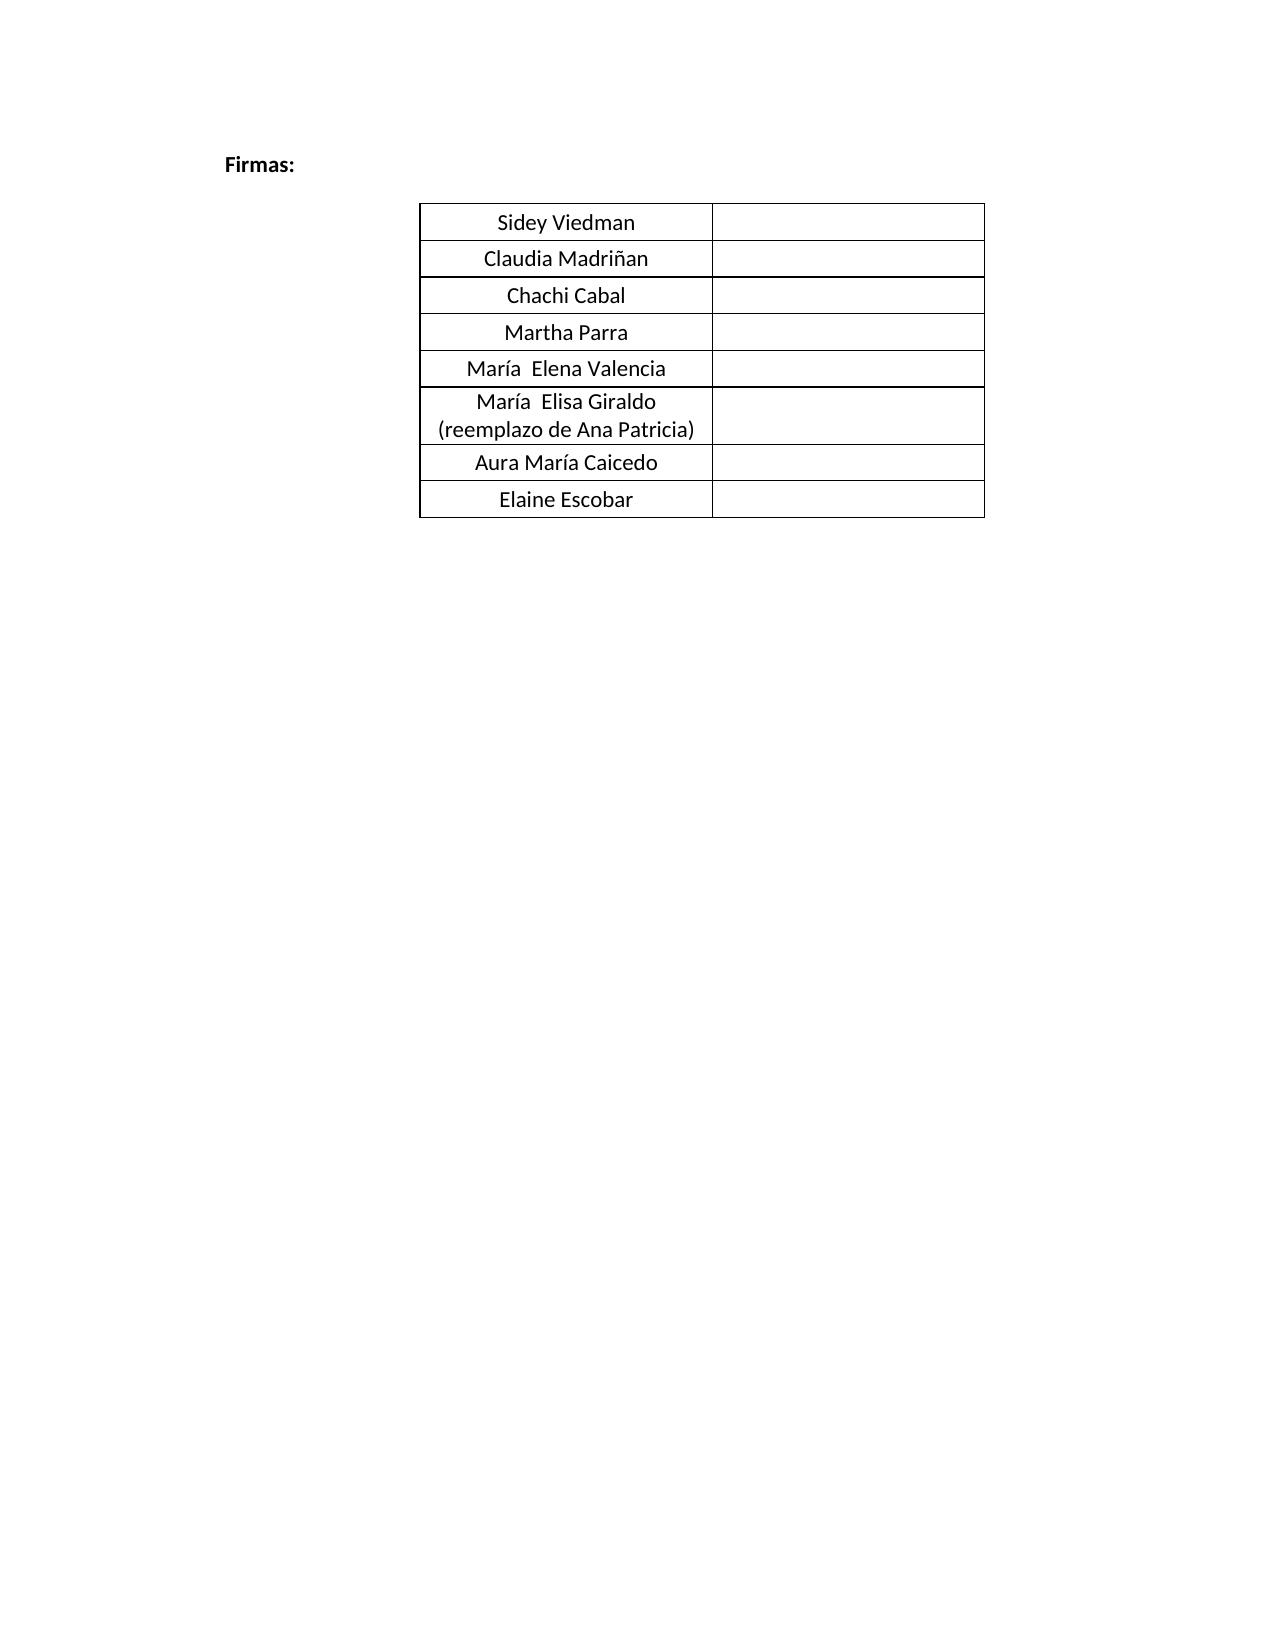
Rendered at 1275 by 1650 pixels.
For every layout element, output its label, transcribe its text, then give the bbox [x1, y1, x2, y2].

table_cell María Elena Valencia [421, 351, 712, 386]
table_cell [713, 388, 984, 443]
table_header [713, 204, 984, 240]
table_cell Aura María Caicedo [421, 445, 712, 480]
table_cell Elaine Escobar [421, 481, 712, 517]
table_cell Chachi Cabal [421, 278, 712, 313]
table_cell [713, 314, 984, 350]
table_cell [713, 481, 984, 517]
table_cell Claudia Madriñan [421, 241, 712, 276]
table_cell Martha Parra [421, 314, 712, 350]
table_header Sidey Viedman [421, 204, 712, 240]
table_cell [713, 351, 984, 386]
list Firmas: [225, 150, 1125, 178]
table_cell [713, 278, 984, 313]
table_cell [713, 445, 984, 480]
table_cell [713, 241, 984, 276]
table_cell María Elisa Giraldo (reemplazo de Ana Patricia) [421, 388, 712, 443]
